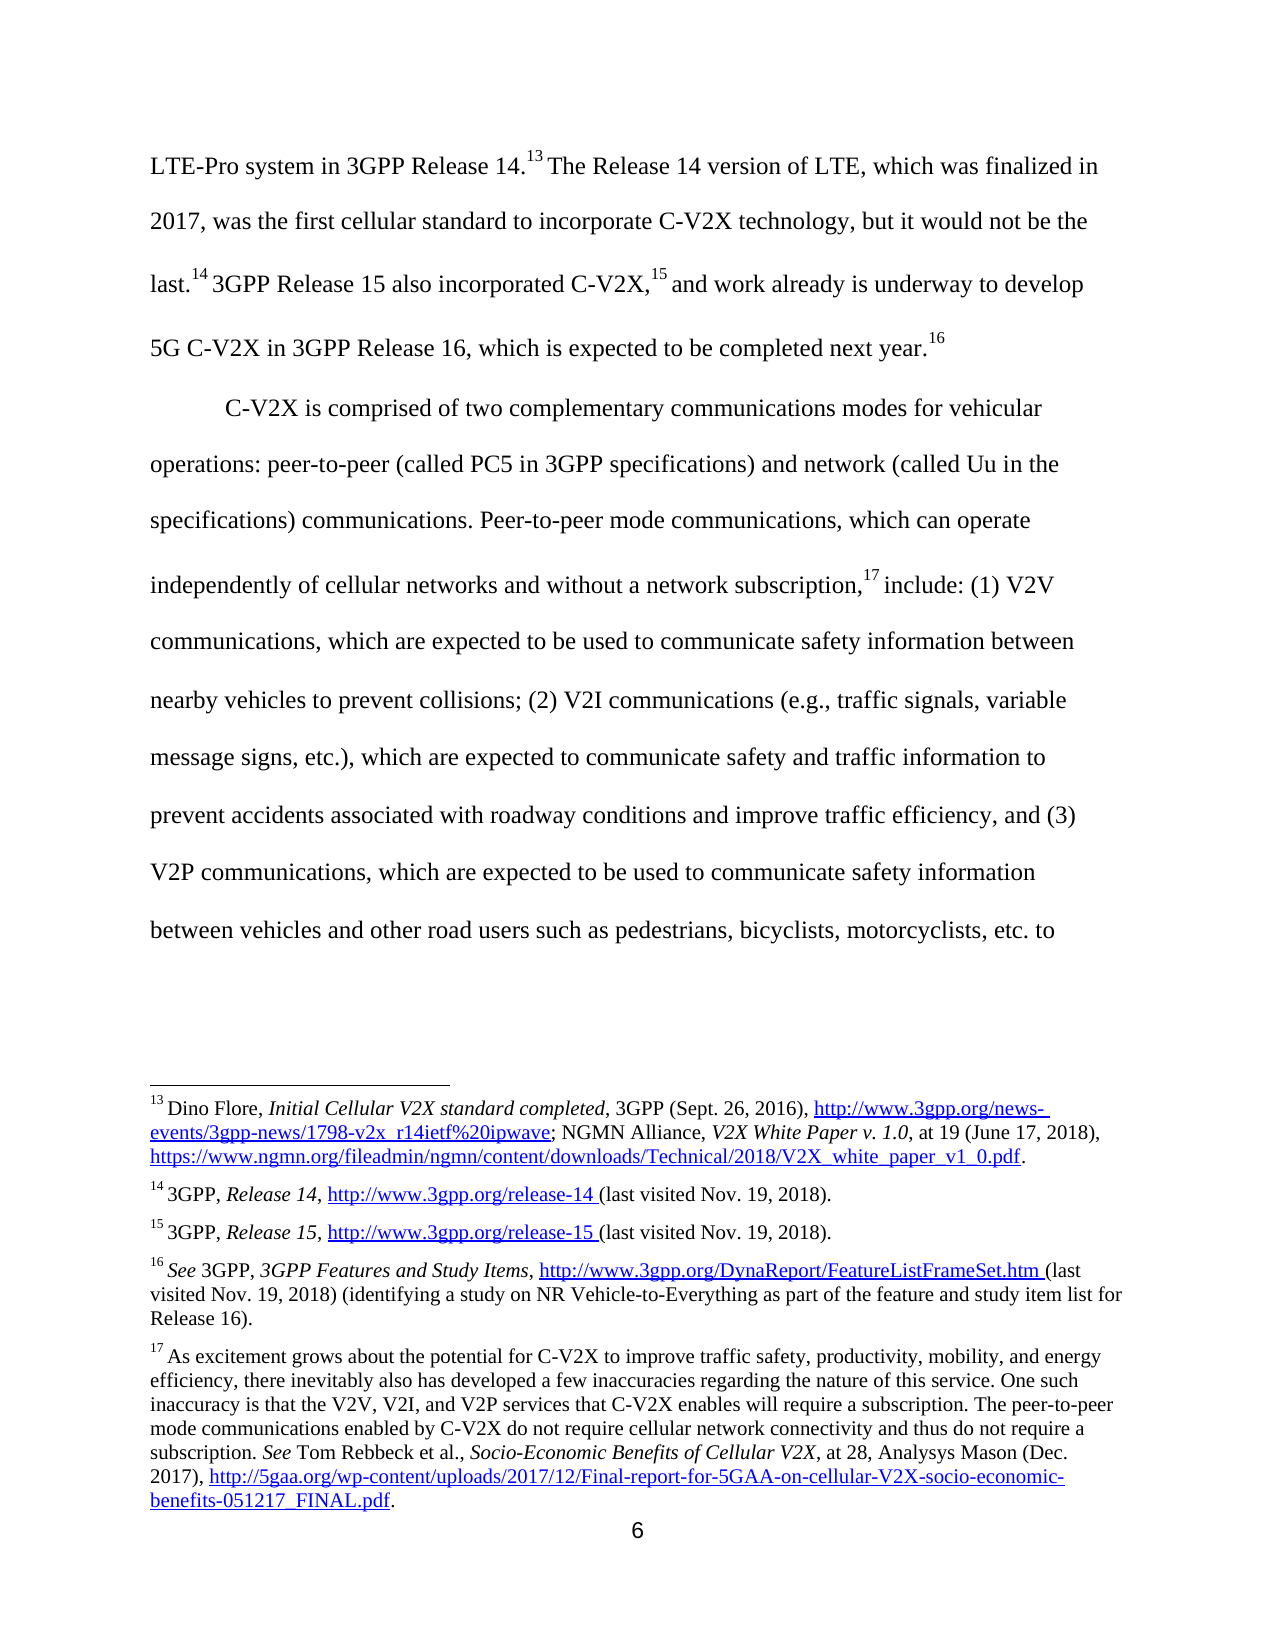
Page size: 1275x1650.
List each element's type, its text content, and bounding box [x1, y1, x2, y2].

text 15 3GPP, Release 15, http://www.3gpp.org/release-15 (last visited Nov. 19, 2018). [150, 1216, 1133, 1244]
text 13 Dino Flore, Initial Cellular V2X standard completed, 3GPP (Sept. 26, 2016), http://www.3gpp.org/news- events/3gpp-news/1798-v2x_r14ietf%20ipwave; NGMN Alliance, V2X White Paper v. 1.0, at 19 (June 17, 2018), https://www.ngmn.org/fileadmin/ngmn/content/downloads/Technical/2018/V2X_white_paper_v1_0.pdf. [150, 1086, 1100, 1168]
text nearby vehicles to prevent collisions; (2) V2I communications (e.g., traffic signals, variable message signs, etc.), which are expected to communicate safety and traffic information to prevent accidents associated with roadway conditions and improve traffic efficiency, and (3) V2P communications, which are expected to be used to communicate safety information between vehicles and other road users such as pedestrians, bicyclists, motorcyclists, etc. to [150, 685, 1078, 943]
text C-V2X is comprised of two complementary communications modes for vehicular operations: peer-to-peer (called PC5 in 3GPP specifications) and network (called Uu in the specifications) communications. Peer-to-peer mode communications, which can operate independently of cellular networks and without a network subscription,17 include: (1) V2V communications, which are expected to be used to communicate safety information between [150, 393, 1077, 655]
text LTE-Pro system in 3GPP Release 14.13 The Release 14 version of LTE, which was finalized in 2017, was the first cellular standard to incorporate C-V2X technology, but it would not be the last.14 3GPP Release 15 also incorporated C-V2X,15 and work already is underway to develop 5G C-V2X in 3GPP Release 16, which is expected to be completed next year.16 [150, 145, 1109, 362]
text 17 As excitement grows about the potential for C-V2X to improve traffic safety, productivity, mobility, and energy efficiency, there inevitably also has developed a few inaccuracies regarding the nature of this service. One such inaccuracy is that the V2V, V2I, and V2P services that C-V2X enables will require a subscription. The peer-to-peer mode communications enabled by C-V2X do not require cellular network connectivity and thus do not require a subscription. See Tom Rebbeck et al., Socio-Economic Benefits of Cellular V2X, at 28, Analysys Mason (Dec. [150, 1339, 1123, 1464]
text 16 See 3GPP, 3GPP Features and Study Items, http://www.3gpp.org/DynaReport/FeatureListFrameSet.htm (last visited Nov. 19, 2018) (identifying a study on NR Vehicle-to-Everything as part of the feature and study item list for Release 16). [150, 1253, 1125, 1330]
text 2017), http://5gaa.org/wp-content/uploads/2017/12/Final-report-for-5GAA-on-cellular-V2X-socio-economic- benefits-051217_FINAL.pdf. [150, 1464, 1065, 1512]
text 14 3GPP, Release 14, http://www.3gpp.org/release-14 (last visited Nov. 19, 2018). [150, 1178, 1133, 1206]
